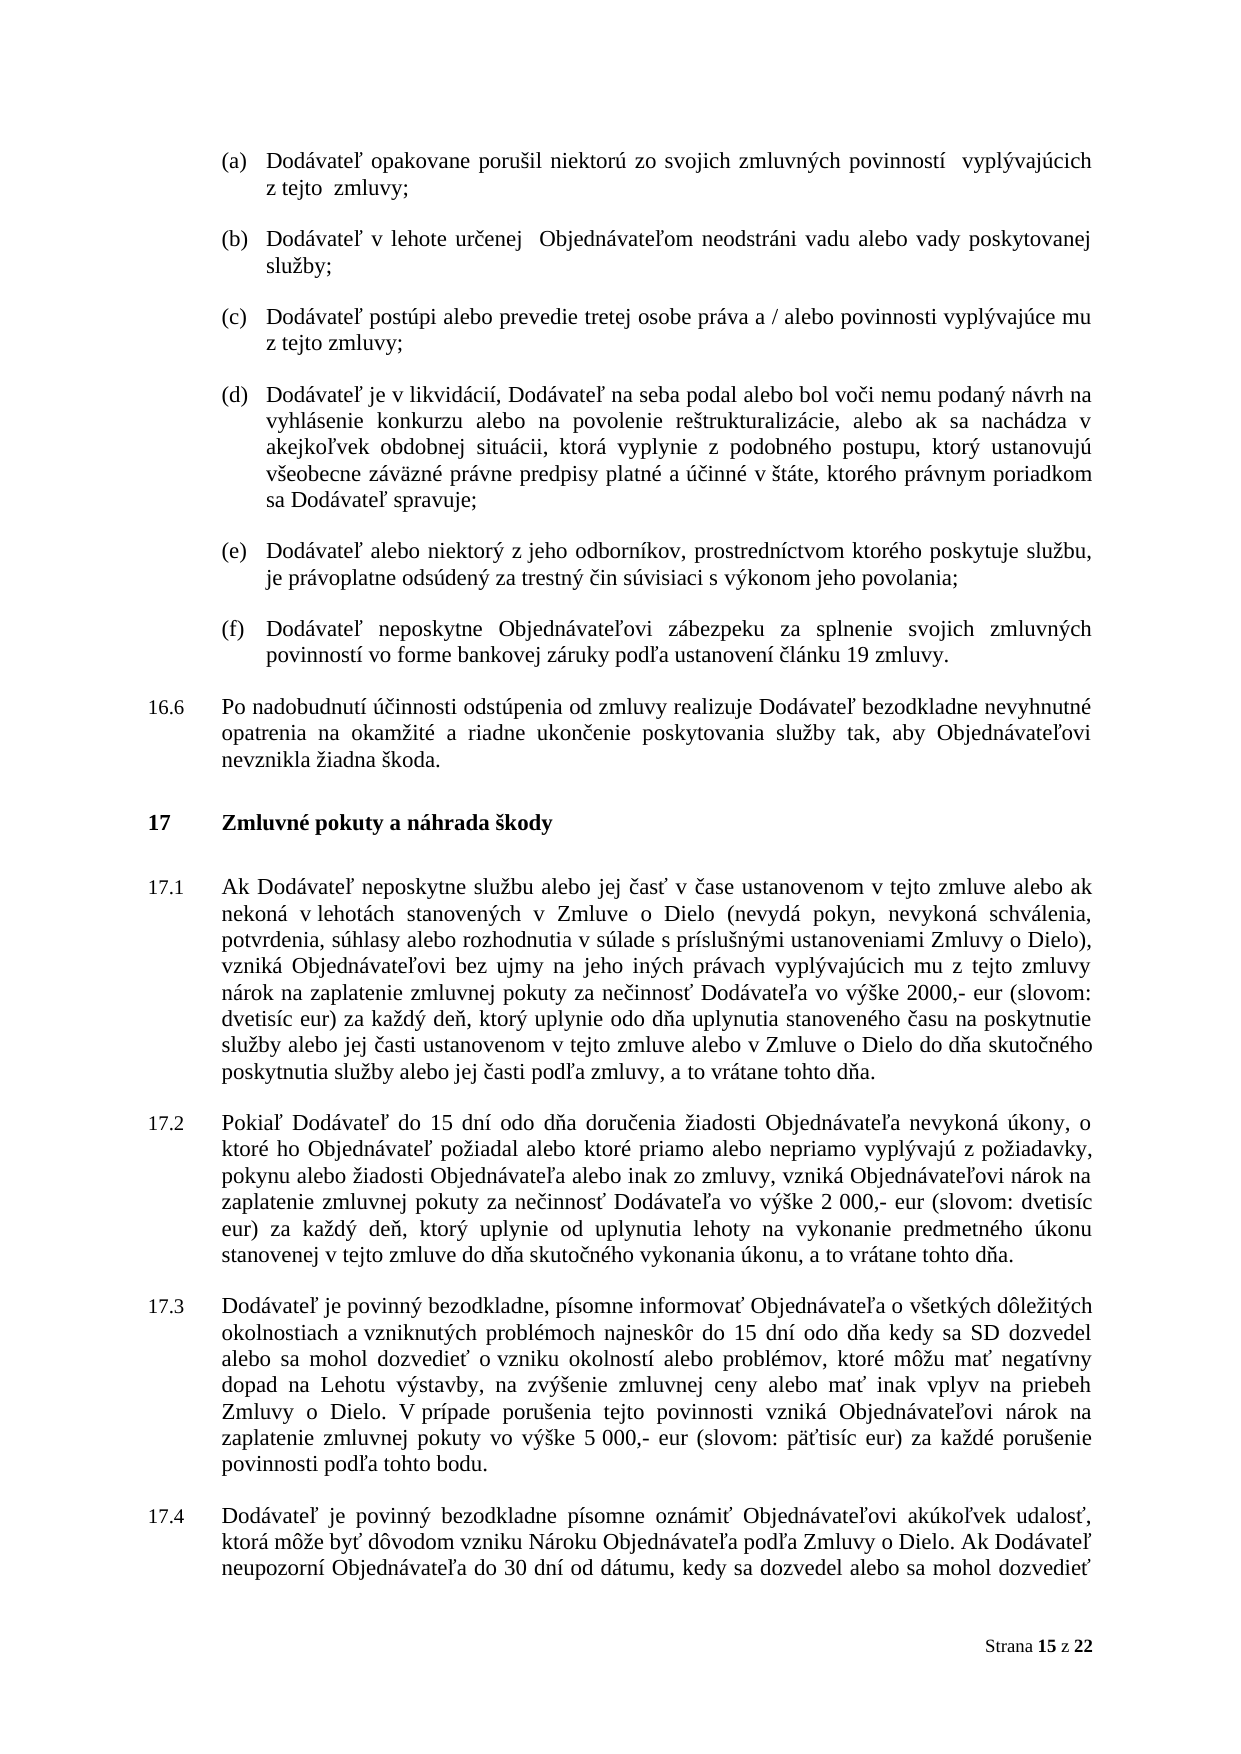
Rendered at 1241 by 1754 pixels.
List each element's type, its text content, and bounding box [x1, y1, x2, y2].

list Dodávateľ postúpi alebo prevedie tretej osobe práva a / alebo povinnosti vyplývajúce mu z tejto zmluvy; [221, 303, 1093, 356]
list Ak Dodávateľ neposkytne službu alebo jej časť v čase ustanovenom v tejto zmluve alebo ak nekoná v lehotách stanovených v Zmluve o Dielo (nevydá pokyn, nevykoná schválenia, potvrdenia, súhlasy alebo rozhodnutia v súlade s príslušnými ustanoveniami Zmluvy o Dielo), vzniká Objednávateľovi bez ujmy na jeho iných právach vyplývajúcich mu z tejto zmluvy nárok na zaplatenie zmluvnej pokuty za nečinnosť Dodávateľa vo výške 2000,- eur (slovom: dvetisíc eur) za každý deň, ktorý uplynie odo dňa uplynutia stanoveného času na poskytnutie služby alebo jej časti ustanovenom v tejto zmluve alebo v Zmluve o Dielo do dňa skutočného poskytnutia služby alebo jej časti podľa zmluvy, a to vrátane tohto dňa. [148, 873, 1093, 1084]
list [148, 1502, 1093, 1581]
list Dodávateľ neposkytne Objednávateľovi zábezpeku za splnenie svojich zmluvných povinností vo forme bankovej záruky podľa ustanovení článku 19 zmluvy. [221, 615, 1093, 668]
list Zmluvné pokuty a náhrada škody [148, 809, 1093, 836]
list Dodávateľ alebo niektorý z jeho odborníkov, prostredníctvom ktorého poskytuje službu, je právoplatne odsúdený za trestný čin súvisiaci s výkonom jeho povolania; [221, 537, 1093, 590]
list Dodávateľ je povinný bezodkladne, písomne informovať Objednávateľa o všetkých dôležitých okolnostiach a vzniknutých problémoch najneskôr do 15 dní odo dňa kedy sa SD dozvedel alebo sa mohol dozvedieť o vzniku okolností alebo problémov, ktoré môžu mať negatívny dopad na Lehotu výstavby, na zvýšenie zmluvnej ceny alebo mať inak vplyv na priebeh Zmluvy o Dielo. V prípade porušenia tejto povinnosti vzniká Objednávateľovi nárok na zaplatenie zmluvnej pokuty vo výške 5 000,- eur (slovom: päťtisíc eur) za každé porušenie povinnosti podľa tohto bodu. [148, 1292, 1093, 1477]
list Dodávateľ v lehote určenej Objednávateľom neodstráni vadu alebo vady poskytovanej služby; [221, 225, 1093, 278]
list Dodávateľ opakovane porušil niektorú zo svojich zmluvných povinností vyplývajúcich z tejto zmluvy; [221, 148, 1093, 200]
list Dodávateľ je v likvidácií, Dodávateľ na seba podal alebo bol voči nemu podaný návrh na vyhlásenie konkurzu alebo na povolenie reštrukturalizácie, alebo ak sa nachádza v akejkoľvek obdobnej situácii, ktorá vyplynie z podobného postupu, ktorý ustanovujú všeobecne záväzné právne predpisy platné a účinné v štáte, ktorého právnym poriadkom sa Dodávateľ spravuje; [221, 381, 1093, 512]
list Pokiaľ Dodávateľ do 15 dní odo dňa doručenia žiadosti Objednávateľa nevykoná úkony, o ktoré ho Objednávateľ požiadal alebo ktoré priamo alebo nepriamo vyplývajú z požiadavky, pokynu alebo žiadosti Objednávateľa alebo inak zo zmluvy, vzniká Objednávateľovi nárok na zaplatenie zmluvnej pokuty za nečinnosť Dodávateľa vo výške 2 000,- eur (slovom: dvetisíc eur) za každý deň, ktorý uplynie od uplynutia lehoty na vykonanie predmetného úkonu stanovenej v tejto zmluve do dňa skutočného vykonania úkonu, a to vrátane tohto dňa. [148, 1109, 1093, 1267]
list Po nadobudnutí účinnosti odstúpenia od zmluvy realizuje Dodávateľ bezodkladne nevyhnutné opatrenia na okamžité a riadne ukončenie poskytovania služby tak, aby Objednávateľovi nevznikla žiadna škoda. [148, 693, 1093, 772]
